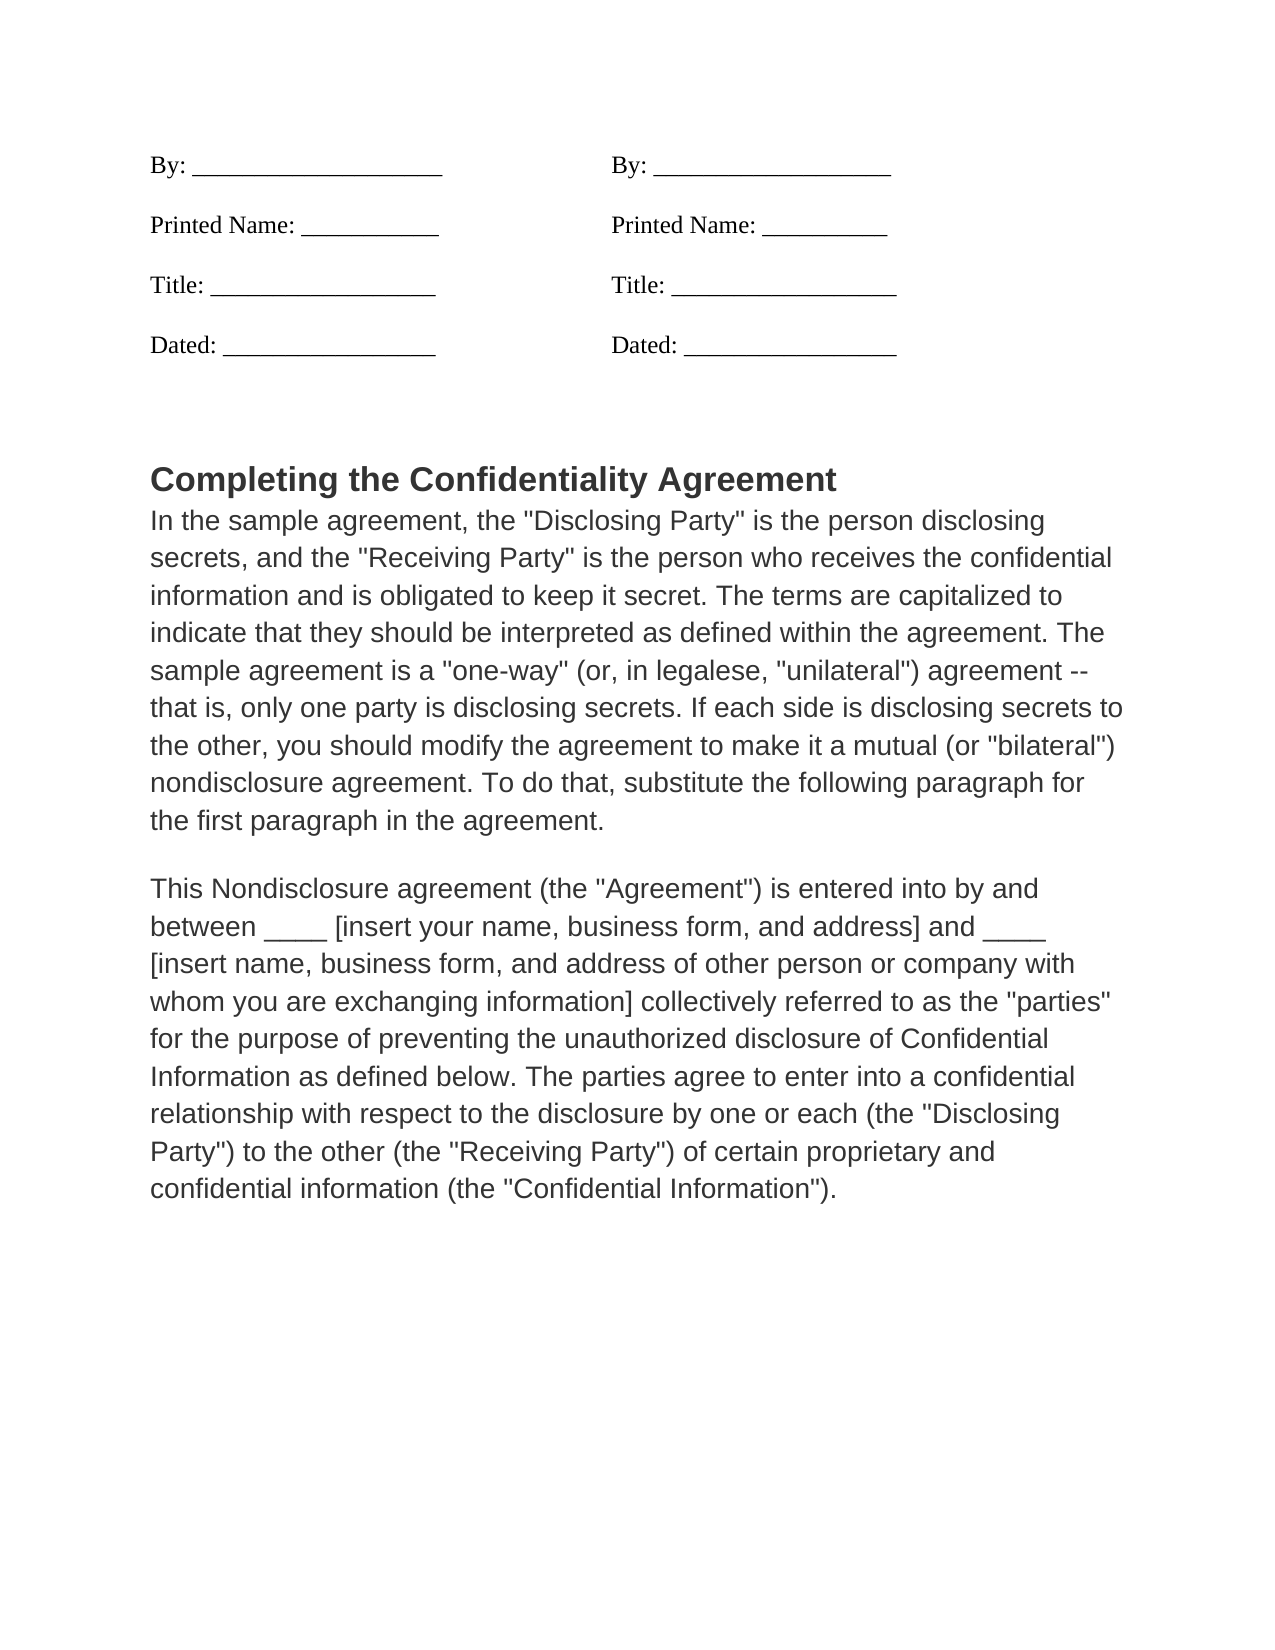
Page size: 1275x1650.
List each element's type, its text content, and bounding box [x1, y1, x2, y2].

text In the sample agreement, the "Disclosing Party" is the person disclosing secrets, and the "Receiving Party" is the person who receives the confidential information and is obligated to keep it secret. The terms are capitalized to indicate that they should be interpreted as defined within the agreement. The sample agreement is a "one-way" (or, in legalese, "unilateral") agreement -- that is, only one party is disclosing secrets. If each side is disclosing secrets to the other, you should modify the agreement to make it a mutual (or "bilateral") nondisclosure agreement. To do that, substitute the following paragraph for the first paragraph in the agreement. [150, 498, 1125, 836]
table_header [150, 150, 611, 390]
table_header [611, 150, 1072, 390]
text Completing the Confidentiality Agreement [150, 459, 1125, 498]
text This Nondisclosure agreement (the "Agreement") is entered into by and between ____ [insert your name, business form, and address] and ____ [insert name, business form, and address of other person or company with whom you are exchanging information] collectively referred to as the "parties" for the purpose of preventing the unauthorized disclosure of Confidential Information as defined below. The parties agree to enter into a confidential relationship with respect to the disclosure by one or each (the "Disclosing Party") to the other (the "Receiving Party") of certain proprietary and confidential information (the "Confidential Information"). [150, 867, 1125, 1204]
